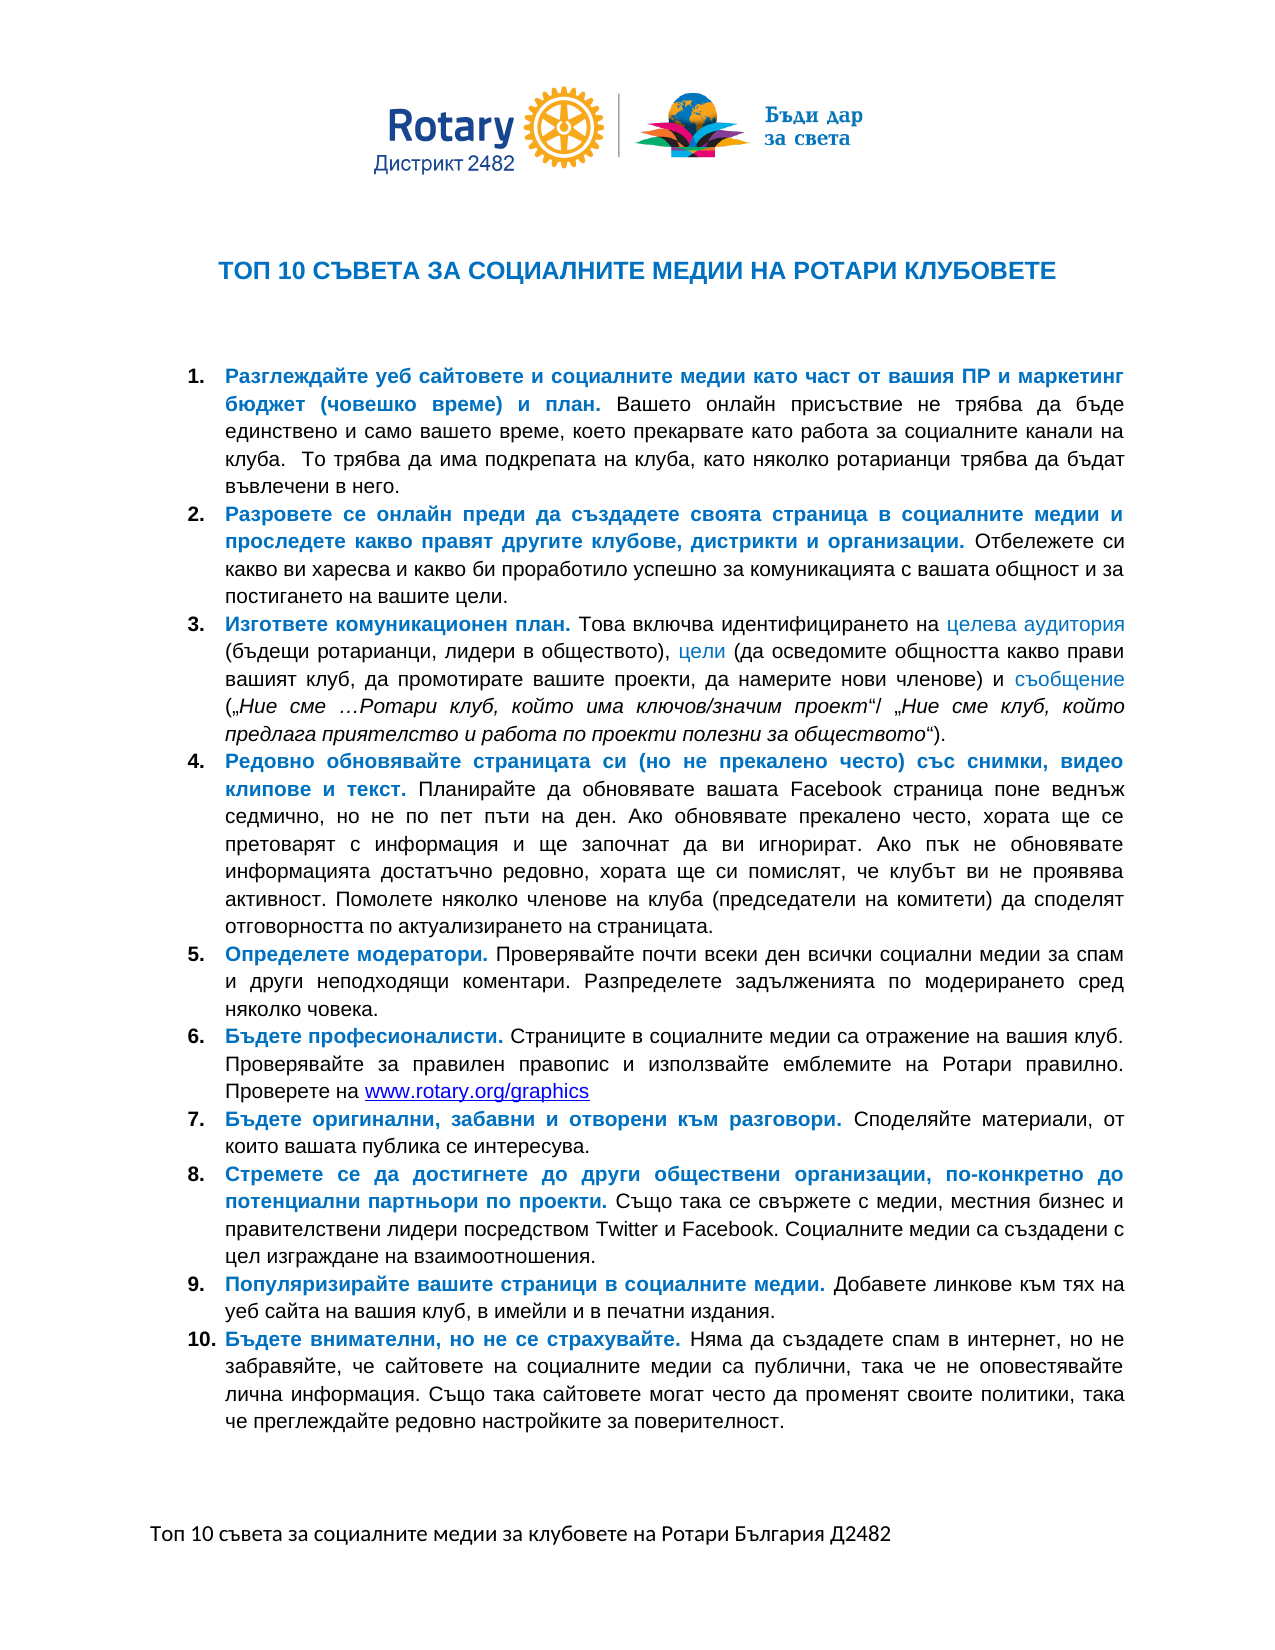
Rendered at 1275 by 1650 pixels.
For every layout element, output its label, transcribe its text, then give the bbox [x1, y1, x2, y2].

picture [372, 75, 903, 175]
list Бъдете внимателни, но не се страхувайте. Няма да създадете спам в интернет, но не забравяйте, че сайтовете на социалните медии са публични, така че не оповестявайте лична информация. Също така сайтовете могат често да променят своите политики, така че преглеждайте редовно настройките за поверителност. [187, 1327, 1125, 1433]
list Разровете се онлайн преди да създадете своята страница в социалните медии и проследете какво правят другите клубове, дистрикти и организации. Отбележете си какво ви харесва и какво би проработило успешно за комуникацията с вашата общност и за постигането на вашите цели. [187, 502, 1125, 608]
list Определете модератори. Проверявайте почти всеки ден всички социални медии за спам и други неподходящи коментари. Разпределете задълженията по модерирането сред няколко човека. [187, 942, 1125, 1021]
list Бъдете оригинални, забавни и отворени към разговори. Споделяйте материали, от които вашата публика се интересува. [187, 1107, 1125, 1158]
list Бъдете професионалисти. Страниците в социалните медии са отражение на вашия клуб. Проверявайте за правилен правопис и използвайте емблемите на Ротари правилно. Проверете на www.rotary.org/graphics [187, 1024, 1125, 1103]
list Стремете се да достигнете до други обществени организации, по-конкретно до потенциални партньори по проекти. Също така се свържете с медии, местния бизнес и правителствени лидери посредством Twitter и Facebook. Социалните медии са създадени с цел изграждане на взаимоотношения. [187, 1162, 1125, 1268]
list Редовно обновявайте страницата си (но не прекалено често) със снимки, видео клипове и текст. Планирайте да обновявате вашата Facebook страница поне веднъж седмично, но не по пет пъти на ден. Ако обновявате прекалено често, хората ще се претоварят с информация и ще започнат да ви игнорират. Ако пък не обновявате информацията достатъчно редовно, хората ще си помислят, че клубът ви не проявява активност. Помолете няколко членове на клуба (председатели на комитети) да споделят отговорността по актуализирането на страницата. [187, 749, 1125, 938]
list Популяризирайте вашите страници в социалните медии. Добавете линкове към тях на уеб сайта на вашия клуб, в имейли и в печатни издания. [187, 1272, 1125, 1323]
list Разглеждайте уеб сайтовете и социалните медии като част от вашия ПР и маркетинг бюджет (човешко време) и план. Вашето онлайн присъствие не трябва да бъде единствено и само вашето време, което прекарвате като работа за социалните канали на клуба. То трябва да има подкрепата на клуба, като няколко ротарианци трябва да бъдат въвлечени в него. [187, 364, 1125, 498]
list Изгответе комуникационен план. Това включва идентифицирането на целева аудитория (бъдещи ротарианци, лидери в обществото), цели (да осведомите общността какво прави вашият клуб, да промотирате вашите проекти, да намерите нови членове) и съобщение („Ние сме …Ротари клуб, който има ключов/значим проект“/ „Ние сме клуб, който предлага приятелство и работа по проекти полезни за обществото“). [187, 612, 1125, 746]
text ТОП 10 СЪВЕТА ЗА СОЦИАЛНИТЕ МЕДИИ НА РОТАРИ КЛУБОВЕТЕ [150, 256, 1125, 285]
